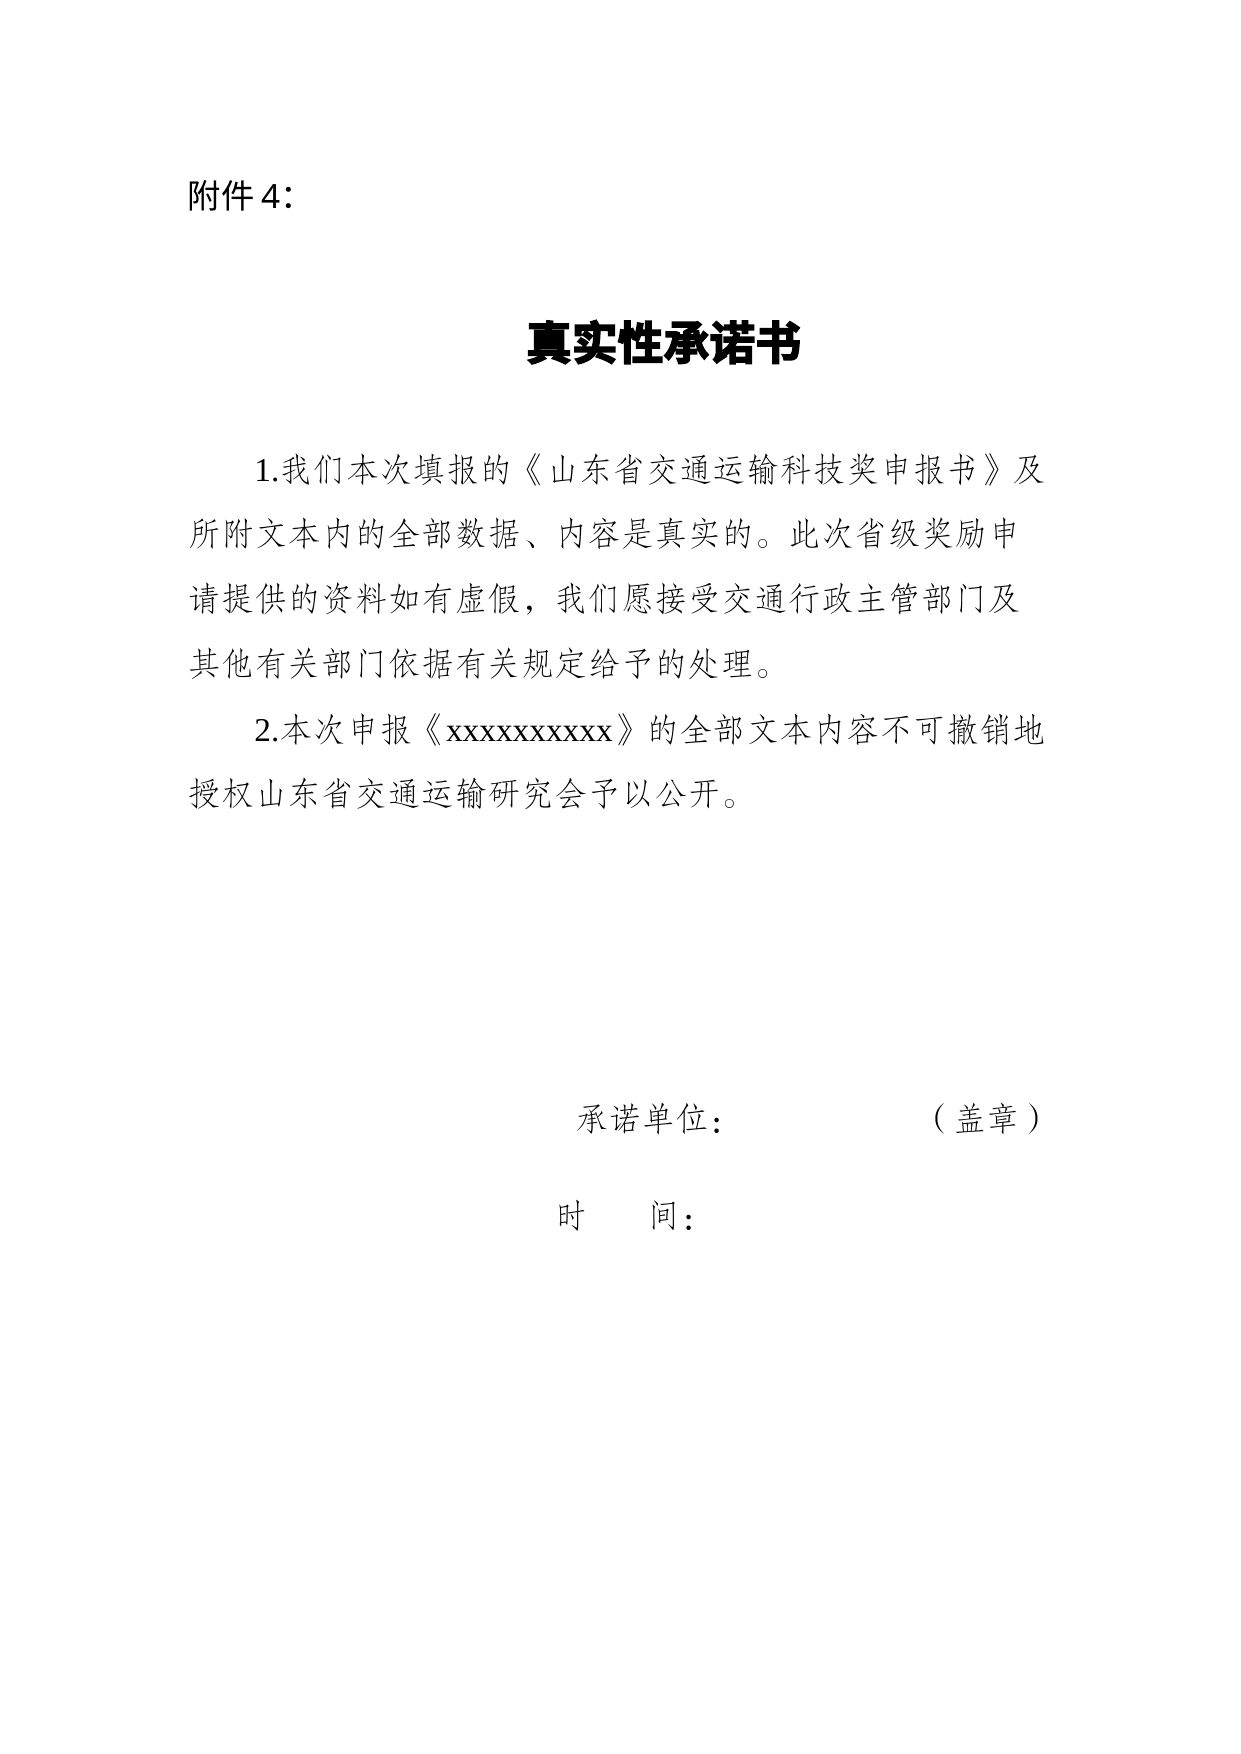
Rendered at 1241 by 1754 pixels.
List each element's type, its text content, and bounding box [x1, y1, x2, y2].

text 时 间： [187, 1185, 919, 1250]
text 附件4： [187, 162, 1053, 227]
text 承诺单位： （盖章） [187, 1088, 1053, 1153]
text 真实性承诺书 [187, 308, 1053, 373]
text 2.本次申报《xxxxxxxxxx》的全部文本内容不可撤销地授权山东省交通运输研究会予以公开。 [187, 698, 1053, 828]
text 1.我们本次填报的《山东省交通运输科技奖申报书》及所附文本内的全部数据、内容是真实的。此次省级奖励申请提供的资料如有虚假，我们愿接受交通行政主管部门及其他有关部门依据有关规定给予的处理。 [187, 438, 1053, 698]
